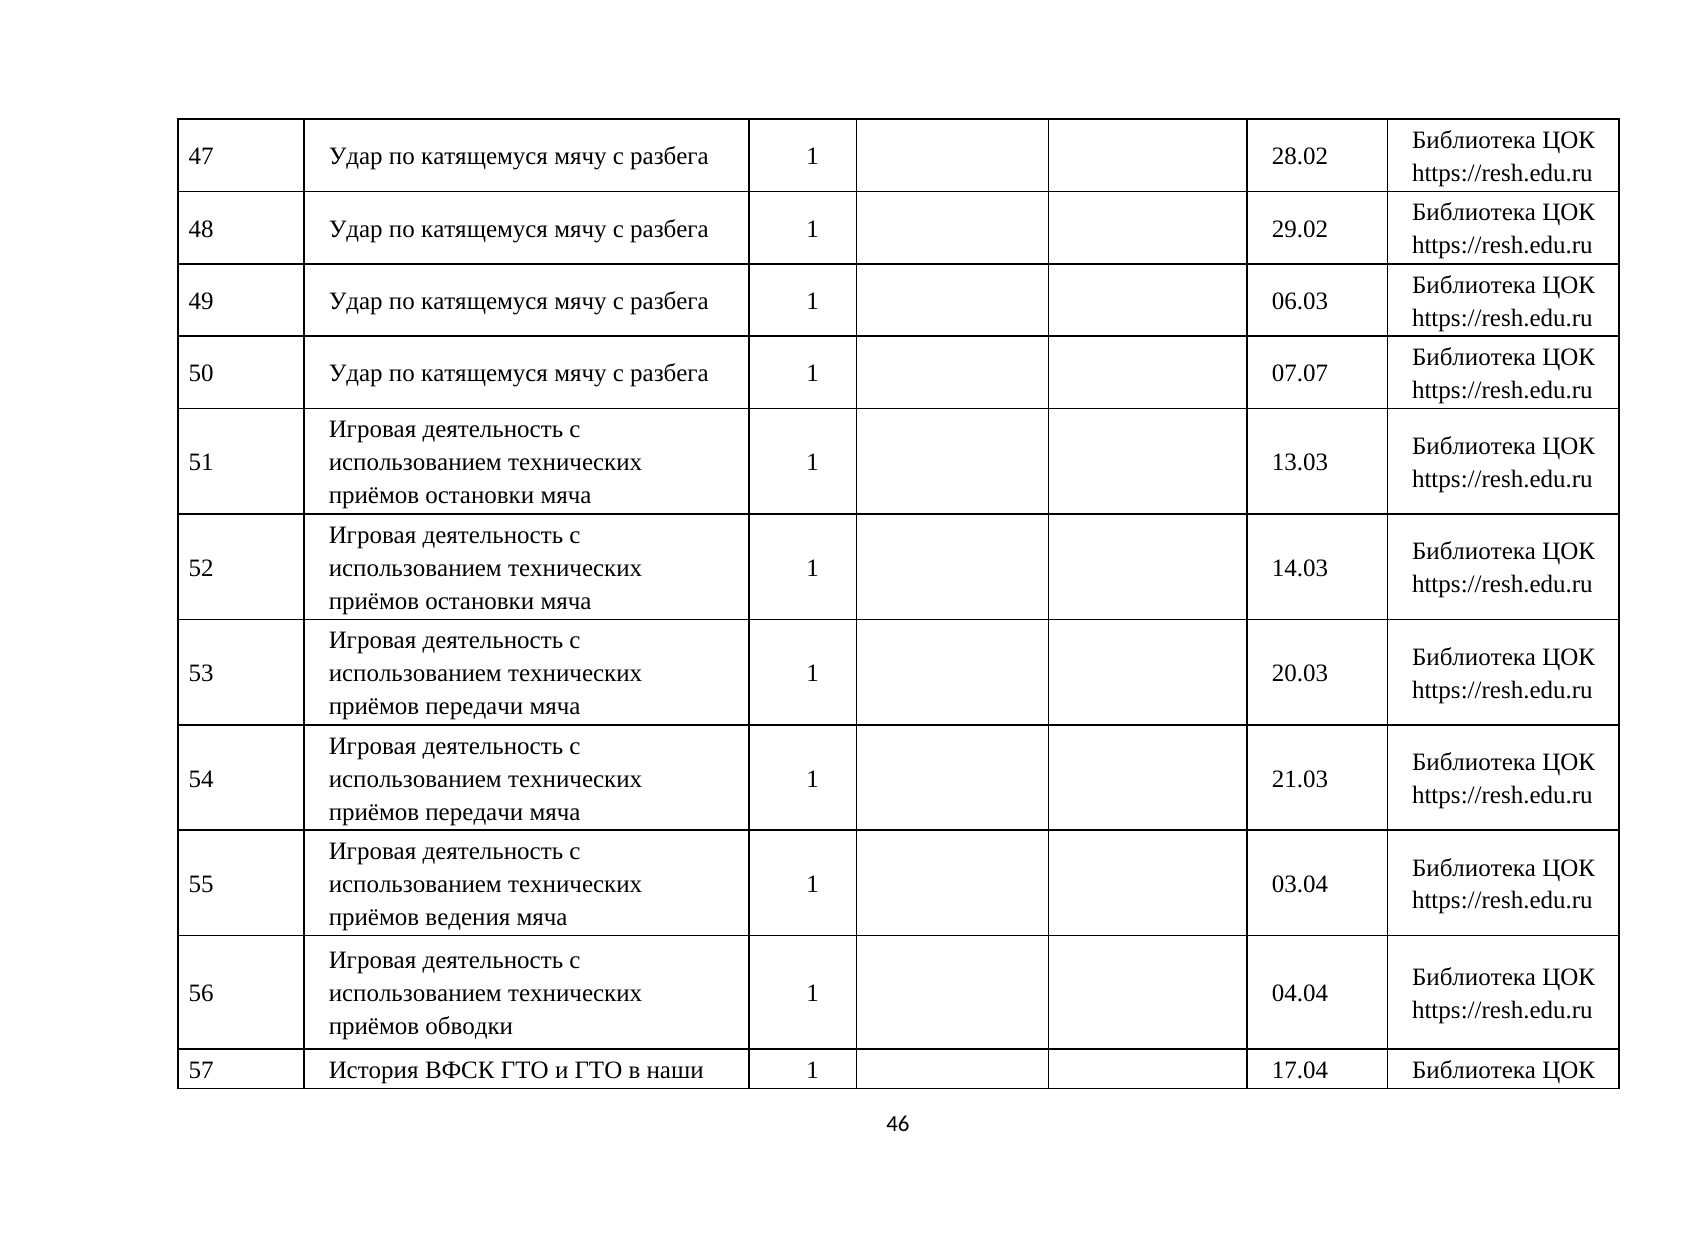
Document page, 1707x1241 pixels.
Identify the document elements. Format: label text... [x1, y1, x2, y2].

table_cell [857, 265, 1048, 335]
table_cell 06.03 [1248, 265, 1387, 335]
table_cell 1 [750, 620, 856, 724]
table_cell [1388, 1050, 1618, 1088]
table_cell Игровая деятельность с использованием технических приёмов ведения мяча [305, 831, 748, 935]
table_cell 56 [179, 936, 303, 1048]
table_cell [857, 831, 1048, 935]
table_cell Библиотека ЦОК https://resh.edu.ru [1388, 515, 1618, 618]
table_cell Библиотека ЦОК https://resh.edu.ru [1388, 265, 1618, 335]
table_cell [857, 515, 1048, 618]
table_cell 21.03 [1248, 726, 1387, 829]
table_cell 1 [750, 726, 856, 829]
table_cell Библиотека ЦОК https://resh.edu.ru [1388, 726, 1618, 829]
table_cell 47 [179, 120, 303, 191]
table_cell 54 [179, 726, 303, 829]
table_cell Библиотека ЦОК https://resh.edu.ru [1388, 192, 1618, 263]
table_cell Удар по катящемуся мячу с разбега [305, 265, 748, 335]
table_cell [1049, 726, 1246, 829]
table_cell [857, 1050, 1048, 1088]
table_cell 03.04 [1248, 831, 1387, 935]
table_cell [1388, 120, 1618, 191]
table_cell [305, 120, 748, 191]
table_cell Библиотека ЦОК https://resh.edu.ru [1388, 936, 1618, 1048]
table_cell [1049, 831, 1246, 935]
table_cell [857, 726, 1048, 829]
table_cell [1049, 515, 1246, 618]
table_cell Библиотека ЦОК https://resh.edu.ru [1388, 337, 1618, 408]
table_cell Игровая деятельность с использованием технических приёмов передачи мяча [305, 726, 748, 829]
table_cell [1049, 120, 1246, 191]
table_cell [1049, 192, 1246, 263]
table_cell Игровая деятельность с использованием технических приёмов передачи мяча [305, 620, 748, 724]
table_cell 1 [750, 120, 856, 191]
table_cell Библиотека ЦОК https://resh.edu.ru [1388, 831, 1618, 935]
table_cell 07.07 [1248, 337, 1387, 408]
table_cell 04.04 [1248, 936, 1387, 1048]
table_cell 55 [179, 831, 303, 935]
table_cell 1 [750, 936, 856, 1048]
table_cell 14.03 [1248, 515, 1387, 618]
table_cell [1049, 265, 1246, 335]
table_cell [857, 620, 1048, 724]
table_cell [857, 936, 1048, 1048]
table_cell 50 [179, 337, 303, 408]
table_cell 1 [750, 337, 856, 408]
table_cell 49 [179, 265, 303, 335]
table_cell 48 [179, 192, 303, 263]
table_cell 1 [750, 265, 856, 335]
table_cell 1 [750, 409, 856, 513]
table_cell 13.03 [1248, 409, 1387, 513]
table_cell 1 [750, 515, 856, 618]
table_cell Удар по катящемуся мячу с разбега [305, 337, 748, 408]
table_cell Библиотека ЦОК https://resh.edu.ru [1388, 409, 1618, 513]
table_cell [1049, 1050, 1246, 1088]
table_cell 1 [750, 1050, 856, 1088]
table_cell 20.03 [1248, 620, 1387, 724]
table_cell [857, 120, 1048, 191]
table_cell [305, 1050, 748, 1088]
table_cell Игровая деятельность с использованием технических приёмов обводки [305, 936, 748, 1048]
table_cell 51 [179, 409, 303, 513]
table_cell 1 [750, 192, 856, 263]
table_cell 28.02 [1248, 120, 1387, 191]
table_cell [1049, 409, 1246, 513]
table_cell [857, 337, 1048, 408]
table_cell [1049, 620, 1246, 724]
table_cell Игровая деятельность с использованием технических приёмов остановки мяча [305, 515, 748, 618]
table_cell [1049, 337, 1246, 408]
table_cell Библиотека ЦОК https://resh.edu.ru [1388, 620, 1618, 724]
table_cell 57 [179, 1050, 303, 1088]
table_cell [1049, 936, 1246, 1048]
table_cell 53 [179, 620, 303, 724]
table_cell 52 [179, 515, 303, 618]
table_cell [857, 192, 1048, 263]
table_cell 17.04 [1248, 1050, 1387, 1088]
table_cell Игровая деятельность с использованием технических приёмов остановки мяча [305, 409, 748, 513]
table_cell Удар по катящемуся мячу с разбега [305, 192, 748, 263]
table_cell 1 [750, 831, 856, 935]
table_cell 29.02 [1248, 192, 1387, 263]
table_cell [857, 409, 1048, 513]
